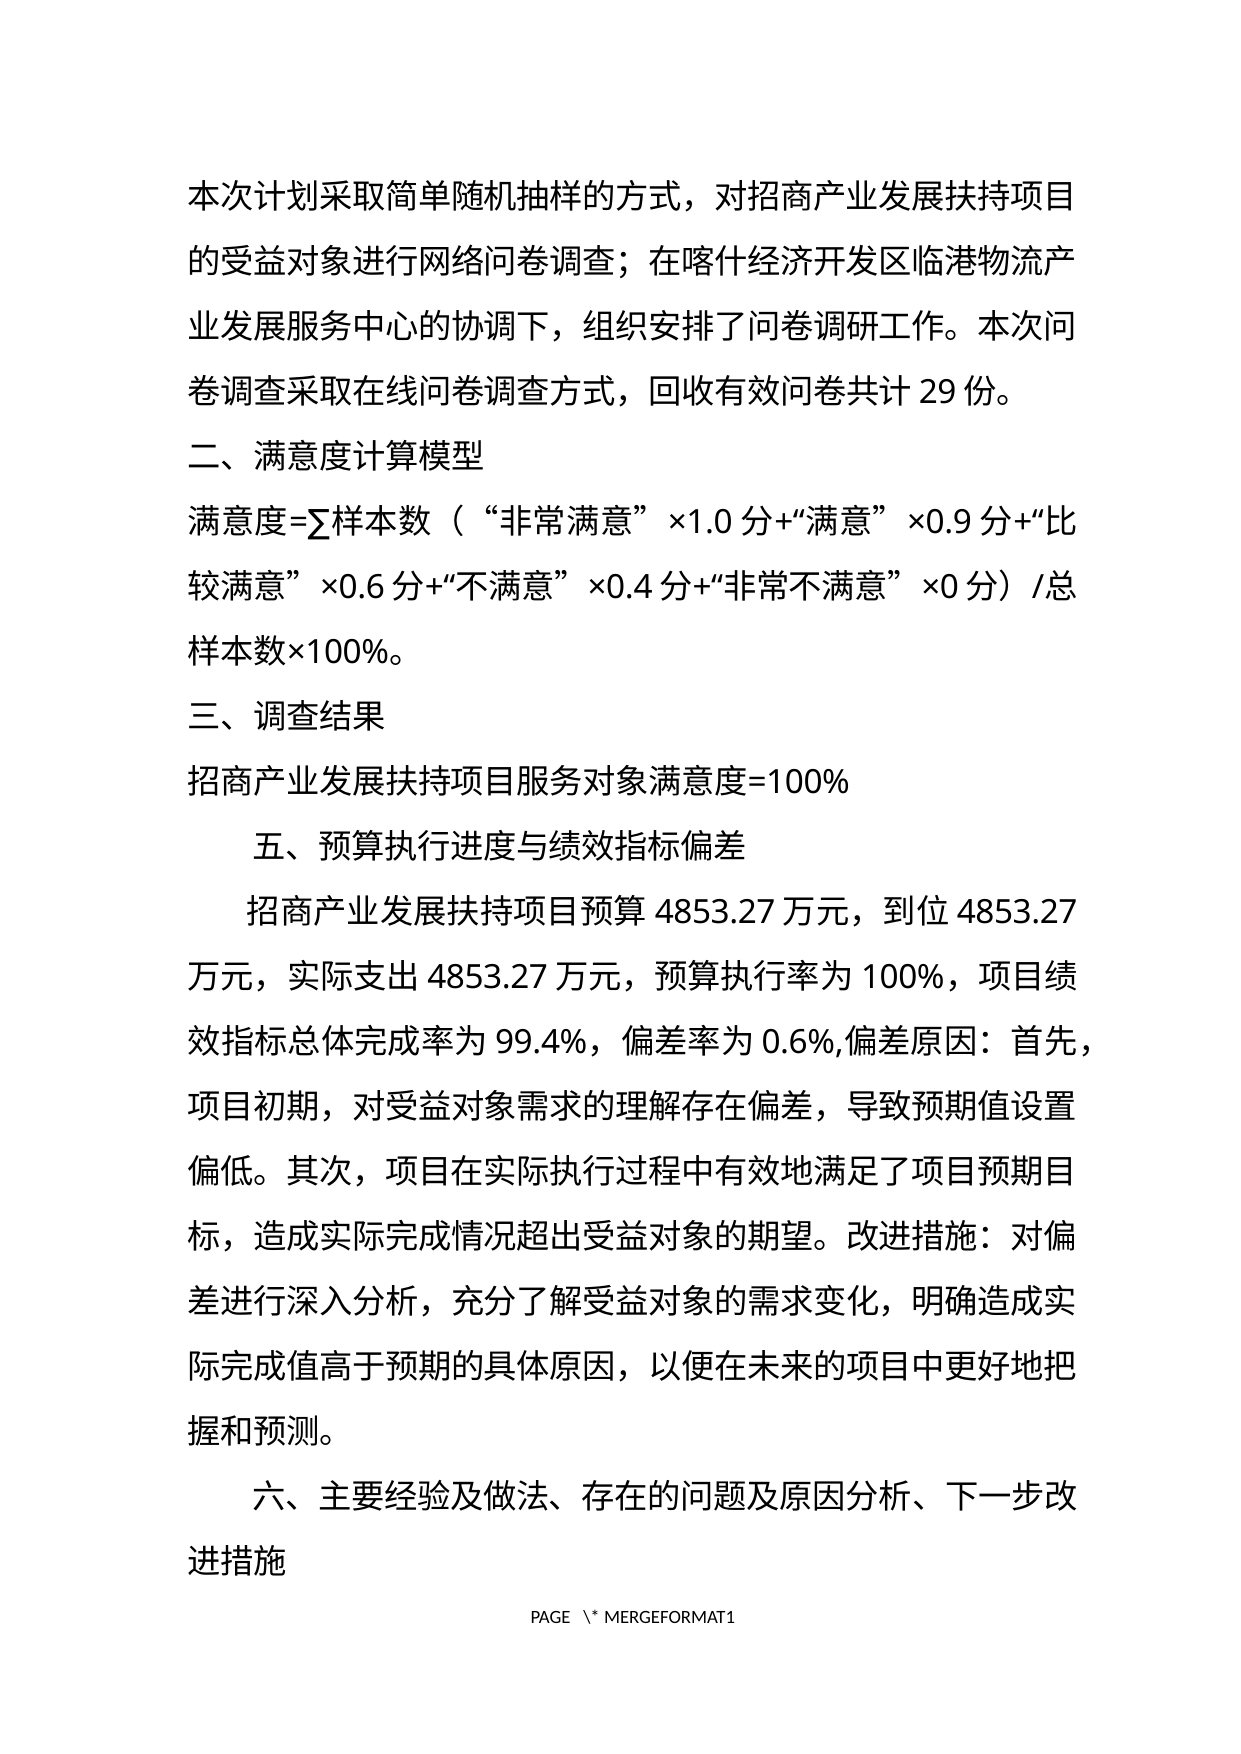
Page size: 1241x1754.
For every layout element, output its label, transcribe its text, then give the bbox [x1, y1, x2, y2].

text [187, 162, 1078, 812]
text 六、主要经验及做法、存在的问题及原因分析、下一步改进措施 [187, 1462, 1078, 1592]
text 招商产业发展扶持项目预算4853.27万元，到位4853.27万元，实际支出4853.27万元，预算执行率为100%，项目绩效指标总体完成率为99.4%，偏差率为0.6%,偏差原因：首先，项目初期，对受益对象需求的理解存在偏差，导致预期值设置偏低。其次，项目在实际执行过程中有效地满足了项目预期目标，造成实际完成情况超出受益对象的期望。改进措施：对偏差进行深入分析，充分了解受益对象的需求变化，明确造成实际完成值高于预期的具体原因，以便在未来的项目中更好地把握和预测。 [187, 877, 1078, 1462]
text 五、预算执行进度与绩效指标偏差 [187, 812, 1078, 877]
